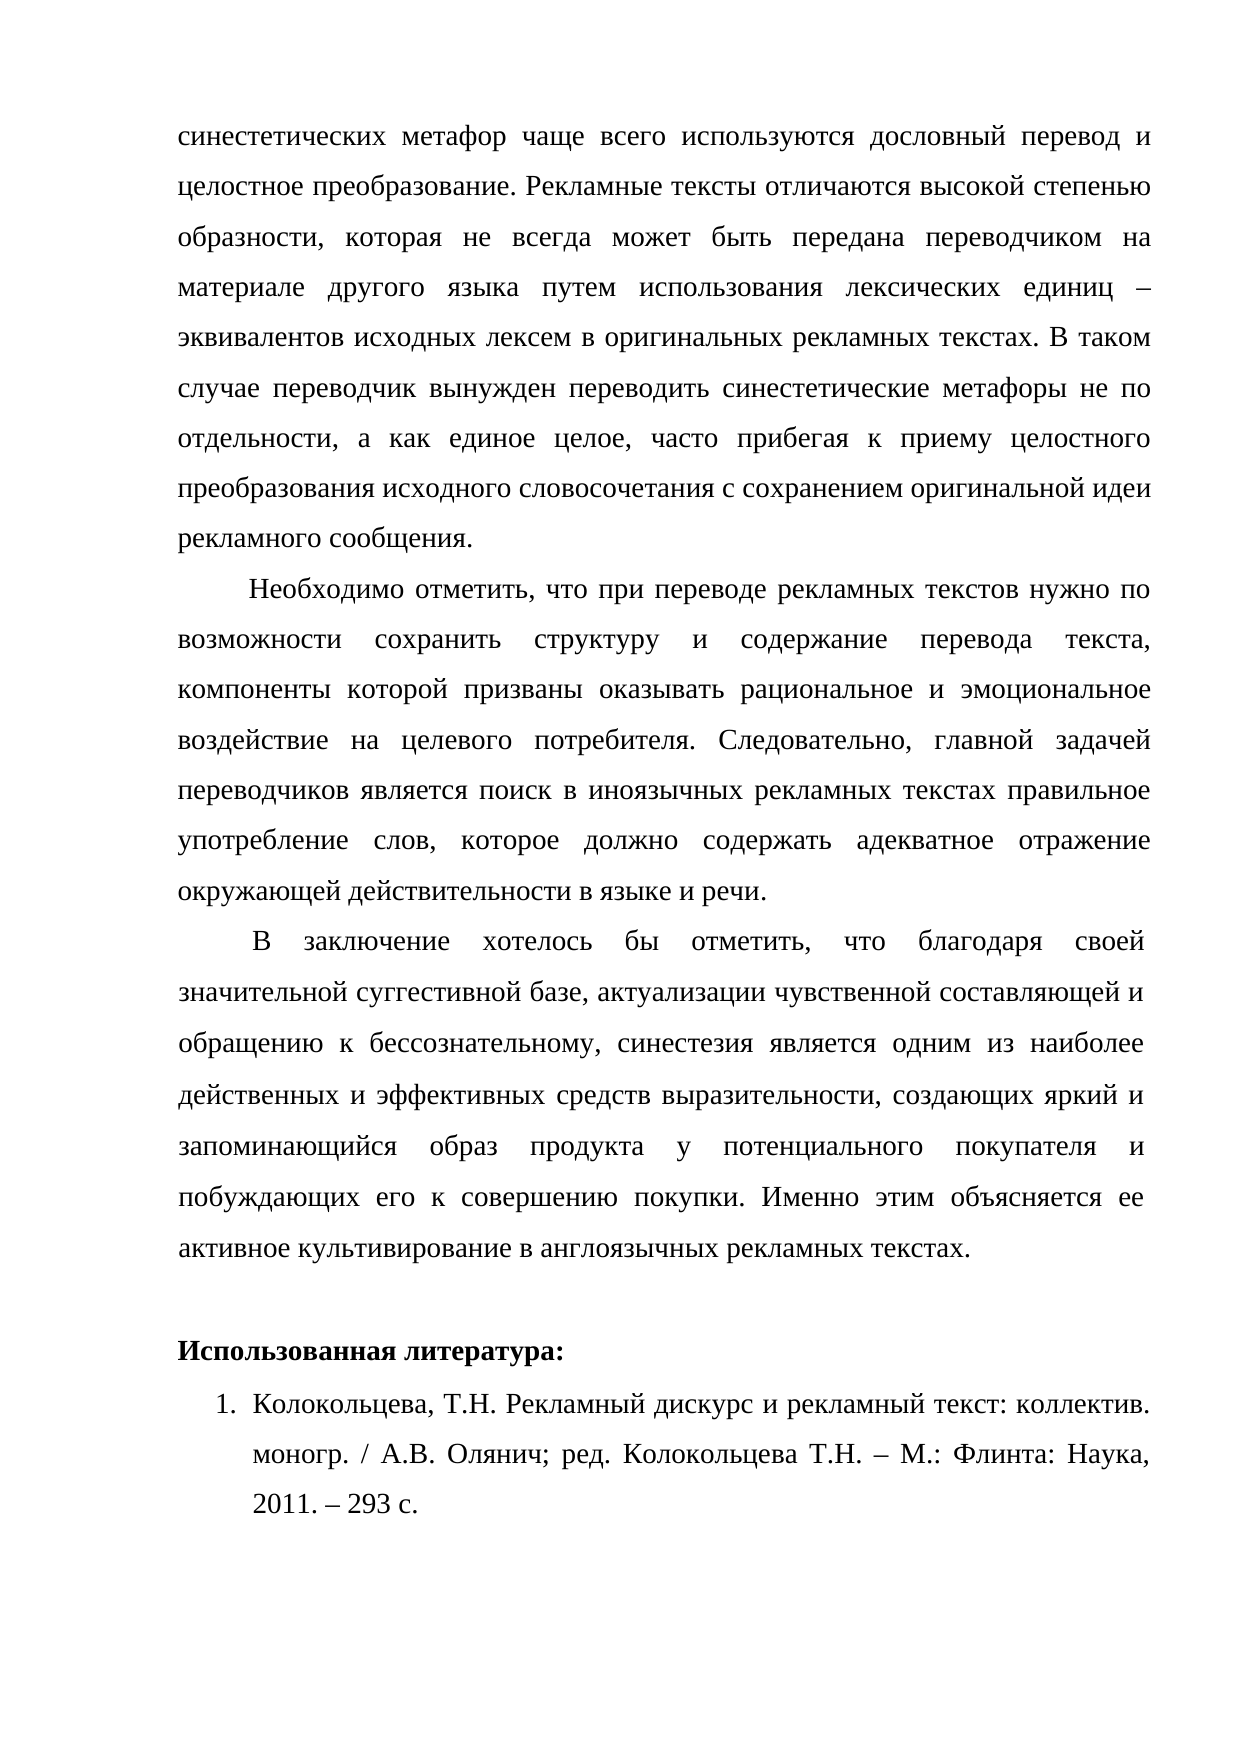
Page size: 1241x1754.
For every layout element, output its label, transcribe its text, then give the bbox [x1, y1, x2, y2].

text Необходимо отметить, что при переводе рекламных текстов нужно по возможности сохранить структуру и содержание перевода текста, компоненты которой призваны оказывать рациональное и эмоциональное воздействие на целевого потребителя. Следовательно, главной задачей переводчиков является поиск в иноязычных рекламных текстах правильное употребление слов, которое должно содержать адекватное отражение окружающей действительности в языке и речи. [177, 571, 1152, 906]
text Использованная литература: [177, 1333, 1152, 1367]
list Колокольцева, Т.Н. Рекламный дискурс и рекламный текст: коллектив. моногр. / А.В. Олянич; ред. Колокольцева Т.Н. – М.: Флинта: Наука, 2011. – 293 с. [215, 1386, 1152, 1520]
text В заключение хотелось бы отметить, что благодаря своей значительной суггестивной базе, актуализации чувственной составляющей и обращению к бессознательному, синестезия является одним из наиболее действенных и эффективных средств выразительности, создающих яркий и запоминающийся образ продукта у потенциального покупателя и побуждающих его к совершению покупки. Именно этим объясняется ее активное культивирование в англоязычных рекламных текстах. [178, 923, 1145, 1264]
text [177, 118, 1152, 554]
